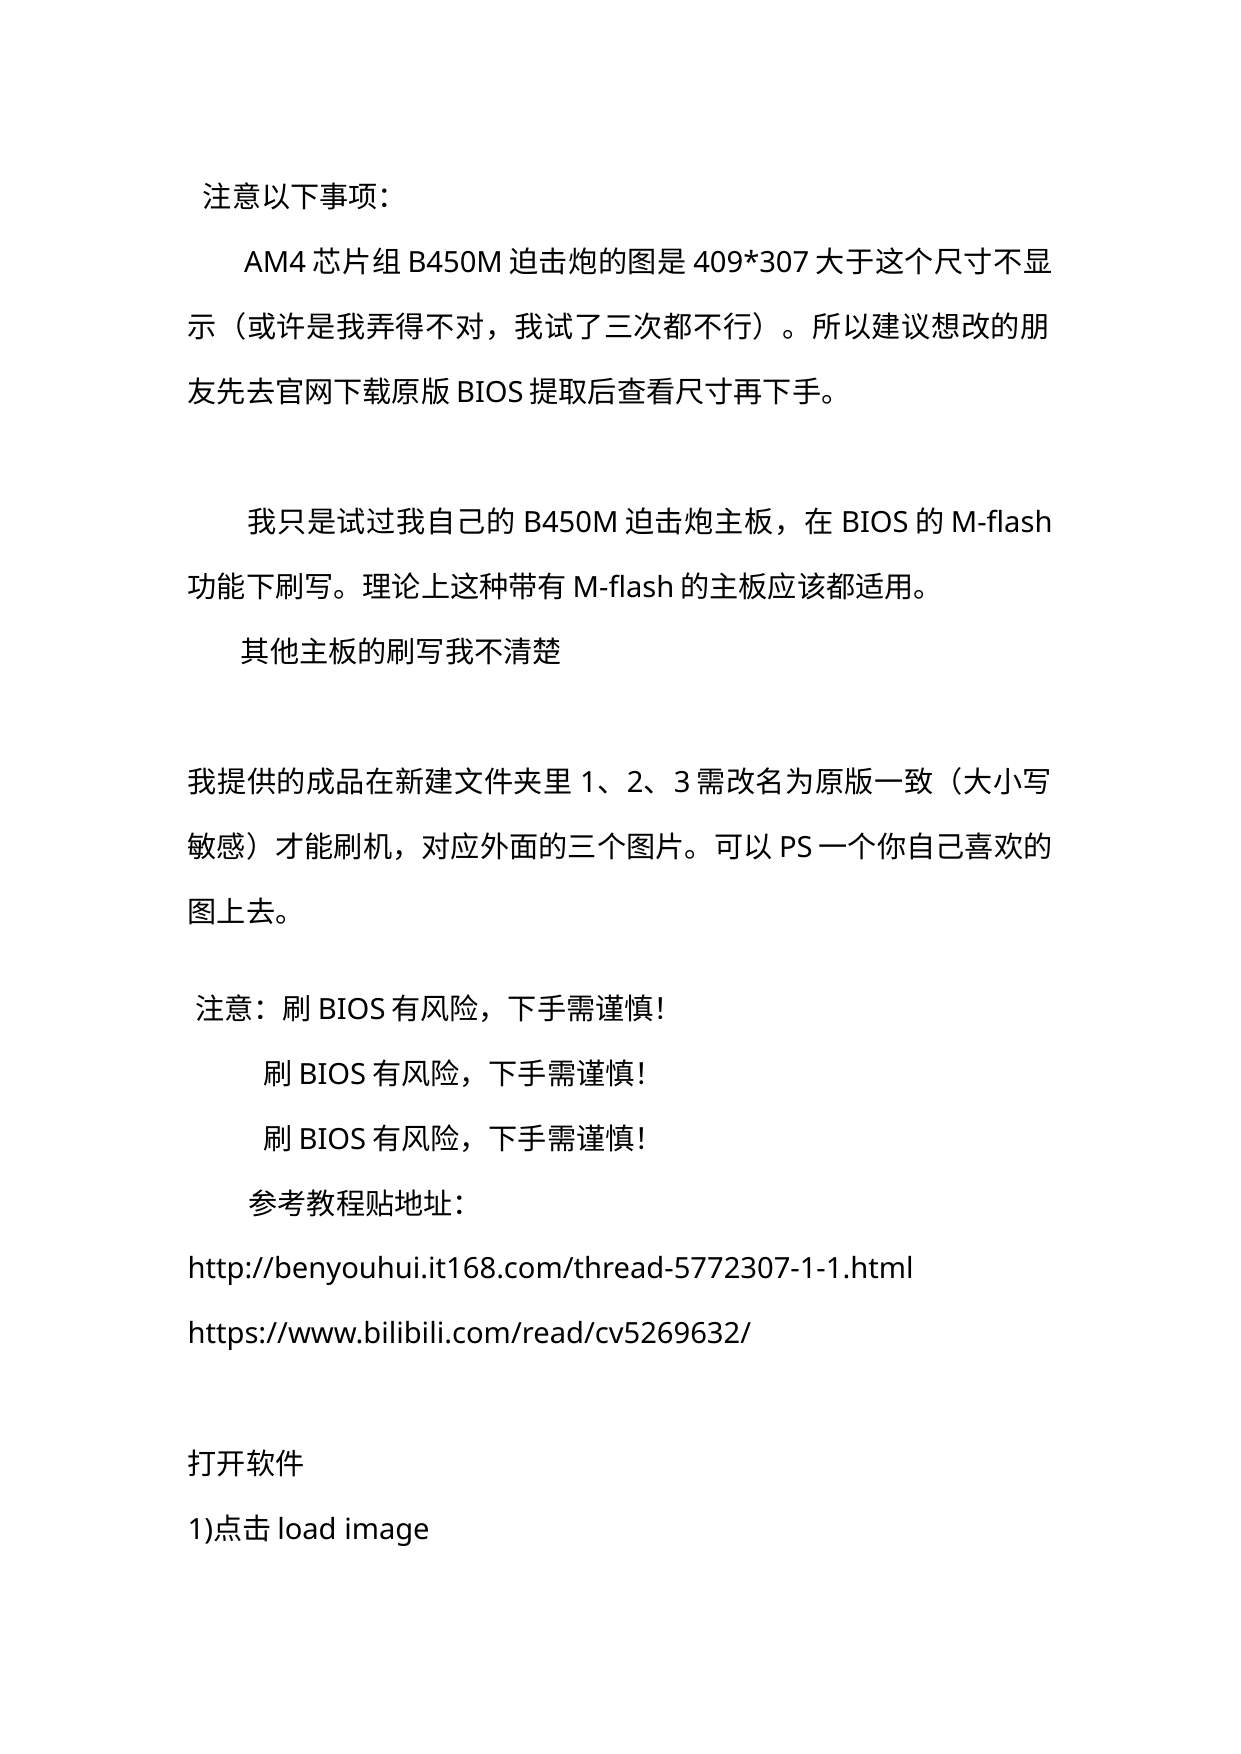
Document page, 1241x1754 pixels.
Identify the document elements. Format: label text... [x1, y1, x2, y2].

text 刷BIOS有风险，下手需谨慎！ [187, 1039, 1053, 1104]
text 我提供的成品在新建文件夹里1、2、3需改名为原版一致（大小写敏感）才能刷机，对应外面的三个图片。可以PS一个你自己喜欢的图上去。 [187, 747, 1053, 942]
text 我只是试过我自己的B450M迫击炮主板，在BIOS的M-flash功能下刷写。理论上这种带有M-flash的主板应该都适用。 [187, 487, 1053, 617]
text 刷BIOS有风险，下手需谨慎！ [187, 1104, 1053, 1169]
text 打开软件 [187, 1429, 1053, 1494]
text 1)点击load image [187, 1494, 1053, 1559]
text AM4芯片组B450M迫击炮的图是409*307大于这个尺寸不显示（或许是我弄得不对，我试了三次都不行）。所以建议想改的朋友先去官网下载原版BIOS提取后查看尺寸再下手。 [187, 227, 1053, 422]
text 注意以下事项： [187, 162, 1053, 227]
text 参考教程贴地址： [187, 1169, 1053, 1234]
text http://benyouhui.it168.com/thread-5772307-1-1.html https://www.bilibili.com/read/cv5269632/ [187, 1234, 1053, 1364]
text 注意：刷BIOS有风险，下手需谨慎！ [187, 974, 1053, 1039]
text 其他主板的刷写我不清楚 [187, 617, 1053, 682]
